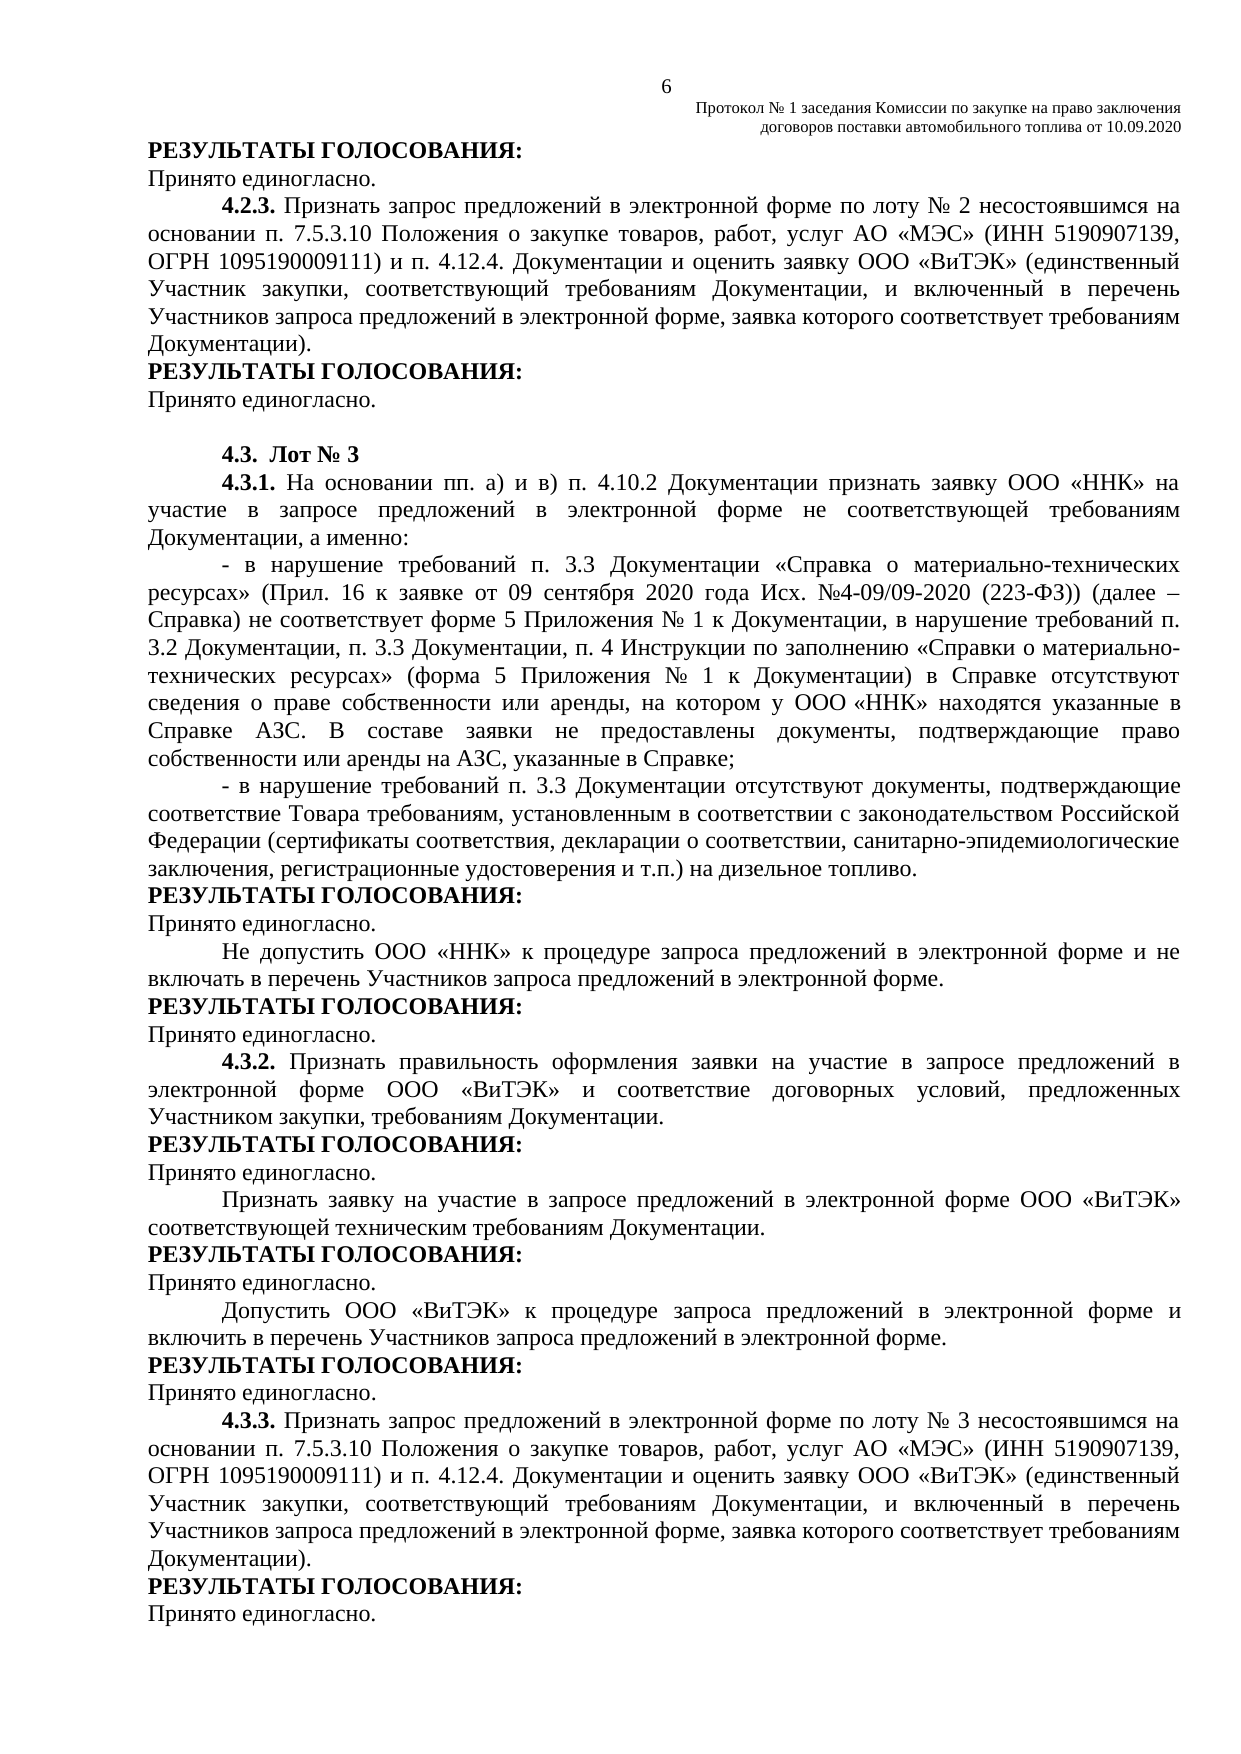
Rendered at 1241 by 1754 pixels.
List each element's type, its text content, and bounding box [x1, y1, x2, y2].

subtitle 4.3. Лот № 3 [148, 440, 1181, 467]
text 4.3.1. На основании пп. а) и в) п. 4.10.2 Документации признать заявку ООО «ННК» на участие в запросе предложений в электронной форме не соответствующей требованиям Документации, а именно: [148, 467, 1181, 550]
text Принято единогласно. [148, 1019, 1181, 1047]
text Признать заявку на участие в запросе предложений в электронной форме ООО «ВиТЭК» соответствующей техническим требованиям Документации. [148, 1185, 1181, 1240]
text Принято единогласно. [148, 1268, 1181, 1296]
text Не допустить ООО «ННК» к процедуре запроса предложений в электронной форме и не включать в перечень Участников запроса предложений в электронной форме. [148, 937, 1181, 992]
text Принято единогласно. [148, 1158, 1181, 1185]
text 4.3.3. Признать запрос предложений в электронной форме по лоту № 3 несостоявшимся на основании п. 7.5.3.10 Положения о закупке товаров, работ, услуг АО «МЭС» (ИНН 5190907139, ОГРН 1095190009111) и п. 4.12.4. Документации и оценить заявку ООО «ВиТЭК» (единственный Участник закупки, соответствующий требованиям Документации, и включенный в перечень Участников запроса предложений в электронной форме, заявка которого соответствует требованиям Документации). [148, 1406, 1181, 1572]
text РЕЗУЛЬТАТЫ ГОЛОСОВАНИЯ: [148, 357, 1181, 385]
text РЕЗУЛЬТАТЫ ГОЛОСОВАНИЯ: [148, 136, 1181, 164]
text РЕЗУЛЬТАТЫ ГОЛОСОВАНИЯ: [148, 1240, 1181, 1268]
text 4.2.3. Признать запрос предложений в электронной форме по лоту № 2 несостоявшимся на основании п. 7.5.3.10 Положения о закупке товаров, работ, услуг АО «МЭС» (ИНН 5190907139, ОГРН 1095190009111) и п. 4.12.4. Документации и оценить заявку ООО «ВиТЭК» (единственный Участник закупки, соответствующий требованиям Документации, и включенный в перечень Участников запроса предложений в электронной форме, заявка которого соответствует требованиям Документации). [148, 191, 1181, 357]
text Принято единогласно. [148, 1378, 1181, 1406]
text РЕЗУЛЬТАТЫ ГОЛОСОВАНИЯ: [148, 1130, 1181, 1158]
text - в нарушение требований п. 3.3 Документации отсутствуют документы, подтверждающие соответствие Товара требованиям, установленным в соответствии с законодательством Российской Федерации (сертификаты соответствия, декларации о соответствии, санитарно-эпидемиологические заключения, регистрационные удостоверения и т.п.) на дизельное топливо. [148, 771, 1181, 882]
text РЕЗУЛЬТАТЫ ГОЛОСОВАНИЯ: [148, 1572, 1181, 1599]
text Принято единогласно. [148, 1599, 1181, 1627]
text РЕЗУЛЬТАТЫ ГОЛОСОВАНИЯ: [148, 992, 1181, 1019]
text РЕЗУЛЬТАТЫ ГОЛОСОВАНИЯ: [148, 1351, 1181, 1378]
text Принято единогласно. [148, 164, 1181, 191]
text Принято единогласно. [148, 909, 1181, 937]
text РЕЗУЛЬТАТЫ ГОЛОСОВАНИЯ: [148, 882, 1181, 909]
text Допустить ООО «ВиТЭК» к процедуре запроса предложений в электронной форме и включить в перечень Участников запроса предложений в электронной форме. [148, 1296, 1181, 1351]
text Принято единогласно. [148, 385, 1181, 412]
text 4.3.2. Признать правильность оформления заявки на участие в запросе предложений в электронной форме ООО «ВиТЭК» и соответствие договорных условий, предложенных Участником закупки, требованиям Документации. [148, 1047, 1181, 1130]
text - в нарушение требований п. 3.3 Документации «Справка о материально-технических ресурсах» (Прил. 16 к заявке от 09 сентября 2020 года Исх. №4-09/09-2020 (223-ФЗ)) (далее – Справка) не соответствует форме 5 Приложения № 1 к Документации, в нарушение требований п. 3.2 Документации, п. 3.3 Документации, п. 4 Инструкции по заполнению «Справки о материально-технических ресурсах» (форма 5 Приложения № 1 к Документации) в Справке отсутствуют сведения о праве собственности или аренды, на котором у ООО «ННК» находятся указанные в Справке АЗС. В составе заявки не предоставлены документы, подтверждающие право собственности или аренды на АЗС, указанные в Справке; [148, 550, 1181, 771]
